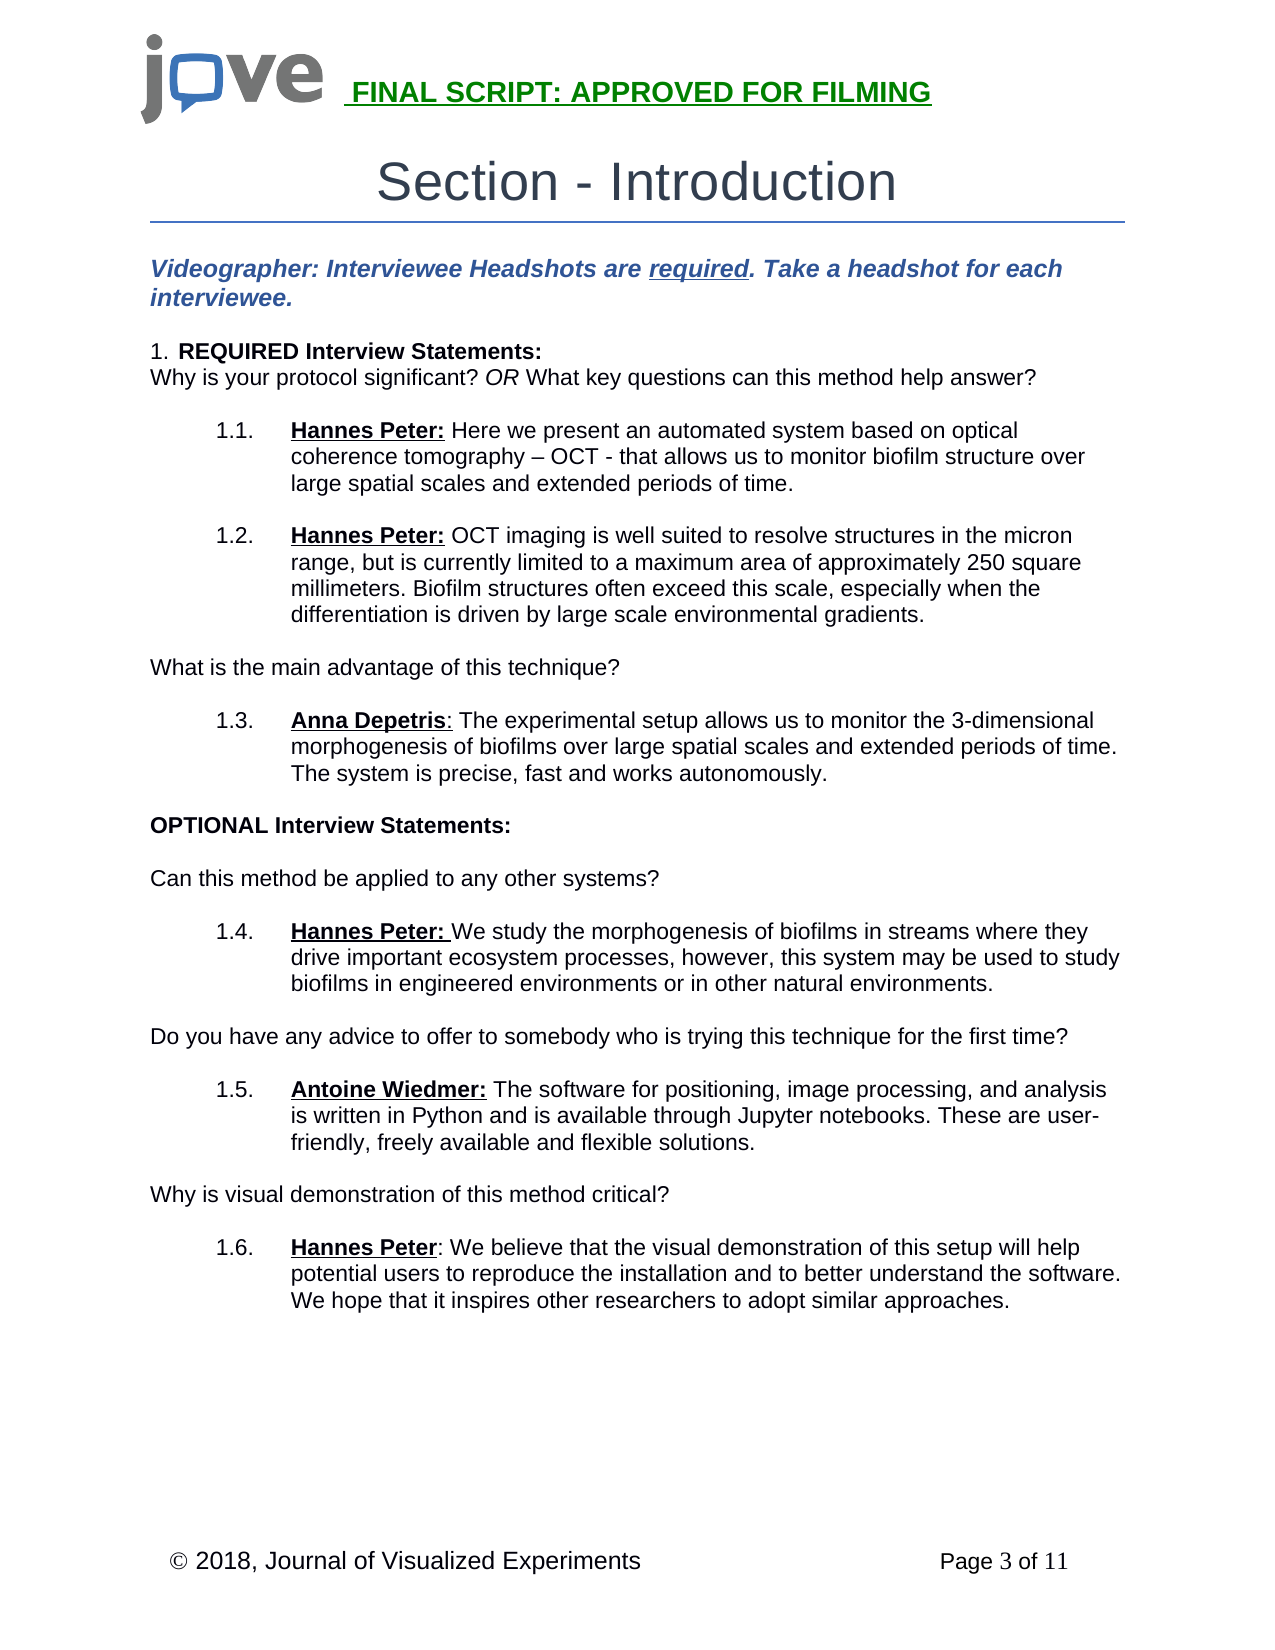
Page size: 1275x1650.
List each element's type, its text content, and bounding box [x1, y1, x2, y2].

text OPTIONAL Interview Statements: [150, 812, 1125, 838]
list Antoine Wiedmer: The software for positioning, image processing, and analysis is written in Python and is available through Jupyter notebooks. These are user-friendly, freely available and flexible solutions. [216, 1076, 1125, 1155]
list Hannes Peter: Here we present an automated system based on optical coherence tomography – OCT - that allows us to monitor biofilm structure over large spatial scales and extended periods of time. [216, 417, 1125, 496]
text Videographer: Interviewee Headshots are required. Take a headshot for each interviewee. [150, 254, 1125, 311]
list What is the main advantage of this technique? [150, 654, 1125, 680]
list Do you have any advice to offer to somebody who is trying this technique for the first time? [150, 1023, 1125, 1049]
title Section - Introduction [150, 150, 1125, 221]
list Why is your protocol significant? OR What key questions can this method help answer? [150, 364, 1125, 391]
list Hannes Peter: We believe that the visual demonstration of this setup will help potential users to reproduce the installation and to better understand the software. We hope that it inspires other researchers to adopt similar approaches. [216, 1234, 1125, 1313]
list Can this method be applied to any other systems? [150, 865, 1125, 891]
list Why is visual demonstration of this method critical? [150, 1181, 1125, 1207]
picture [140, 34, 323, 124]
list REQUIRED Interview Statements: [150, 338, 1125, 364]
list Hannes Peter: OCT imaging is well suited to resolve structures in the micron range, but is currently limited to a maximum area of approximately 250 square millimeters. Biofilm structures often exceed this scale, especially when the differentiation is driven by large scale environmental gradients. [216, 522, 1125, 628]
list Anna Depetris: The experimental setup allows us to monitor the 3-dimensional morphogenesis of biofilms over large spatial scales and extended periods of time. The system is precise, fast and works autonomously. [216, 707, 1125, 786]
list Hannes Peter: We study the morphogenesis of biofilms in streams where they drive important ecosystem processes, however, this system may be used to study biofilms in engineered environments or in other natural environments. [216, 918, 1125, 997]
